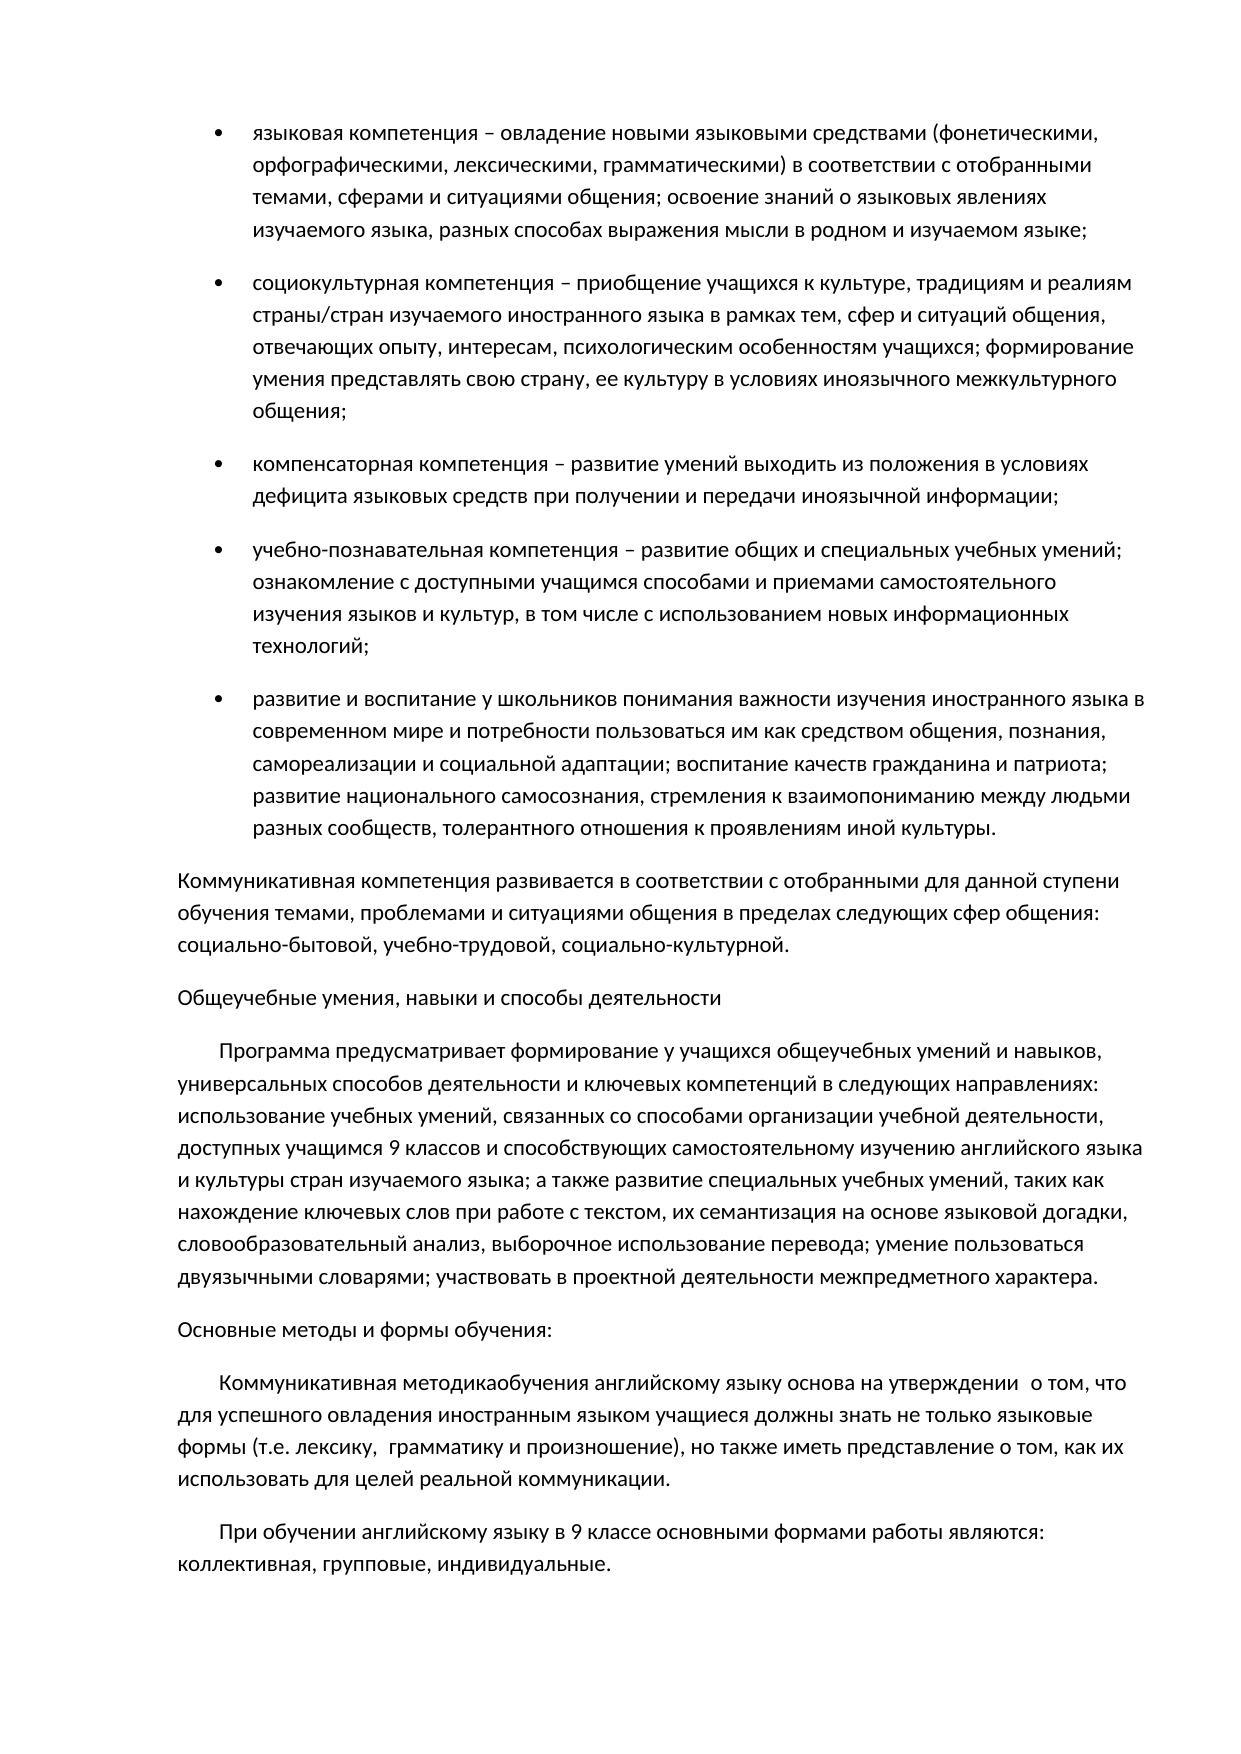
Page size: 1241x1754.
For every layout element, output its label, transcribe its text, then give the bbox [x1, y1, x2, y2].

text Программа предусматривает формирование у учащихся общеучебных умений и навыков, универсальных способов деятельности и ключевых компетенций в следующих направлениях: использование учебных умений, связанных со способами организации учебной деятельности, доступных учащимся 9 классов и способствующих самостоятельному изучению английского языка и культуры стран изучаемого языка; а также развитие специальных учебных умений, таких как нахождение ключевых слов при работе с текстом, их семантизация на основе языковой догадки, словообразовательный анализ, выборочное использование перевода; умение пользоваться двуязычными словарями; участвовать в проектной деятельности межпредметного характера. [177, 1036, 1152, 1290]
text При обучении английскому языку в 9 классе основными формами работы являются: коллективная, групповые, индивидуальные. [177, 1517, 1152, 1578]
list развитие и воспитание у школьников понимания важности изучения иностранного языка в современном мире и потребности пользоваться им как средством общения, познания, самореализации и социальной адаптации; воспитание качеств гражданина и патриота; развитие национального самосознания, стремления к взаимопониманию между людьми разных сообществ, толерантного отношения к проявлениям иной культуры. [215, 684, 1152, 841]
list компенсаторная компетенция – развитие умений выходить из положения в условиях дефицита языковых средств при получении и передачи иноязычной информации; [215, 449, 1152, 510]
text Общеучебные умения, навыки и способы деятельности [177, 983, 1152, 1011]
list языковая компетенция – овладение новыми языковыми средствами (фонетическими, орфографическими, лексическими, грамматическими) в соответствии с отобранными темами, сферами и ситуациями общения; освоение знаний о языковых явлениях изучаемого языка, разных способах выражения мысли в родном и изучаемом языке; [215, 118, 1152, 243]
list учебно-познавательная компетенция – развитие общих и специальных учебных умений; ознакомление с доступными учащимся способами и приемами самостоятельного изучения языков и культур, в том числе с использованием новых информационных технологий; [215, 535, 1152, 659]
list социокультурная компетенция – приобщение учащихся к культуре, традициям и реалиям страны/стран изучаемого иностранного языка в рамках тем, сфер и ситуаций общения, отвечающих опыту, интересам, психологическим особенностям учащихся; формирование умения представлять свою страну, ее культуру в условиях иноязычного межкультурного общения; [215, 268, 1152, 424]
text Коммуникативная методикаобучения английскому языку основа на утверждении о том, что для успешного овладения иностранным языком учащиеся должны знать не только языковые формы (т.е. лексику, грамматику и произношение), но также иметь представление о том, как их использовать для целей реальной коммуникации. [177, 1368, 1152, 1492]
text Основные методы и формы обучения: [177, 1315, 1152, 1343]
text Коммуникативная компетенция развивается в соответствии с отобранными для данной ступени обучения темами, проблемами и ситуациями общения в пределах следующих сфер общения: социально-бытовой, учебно-трудовой, социально-культурной. [177, 866, 1152, 958]
